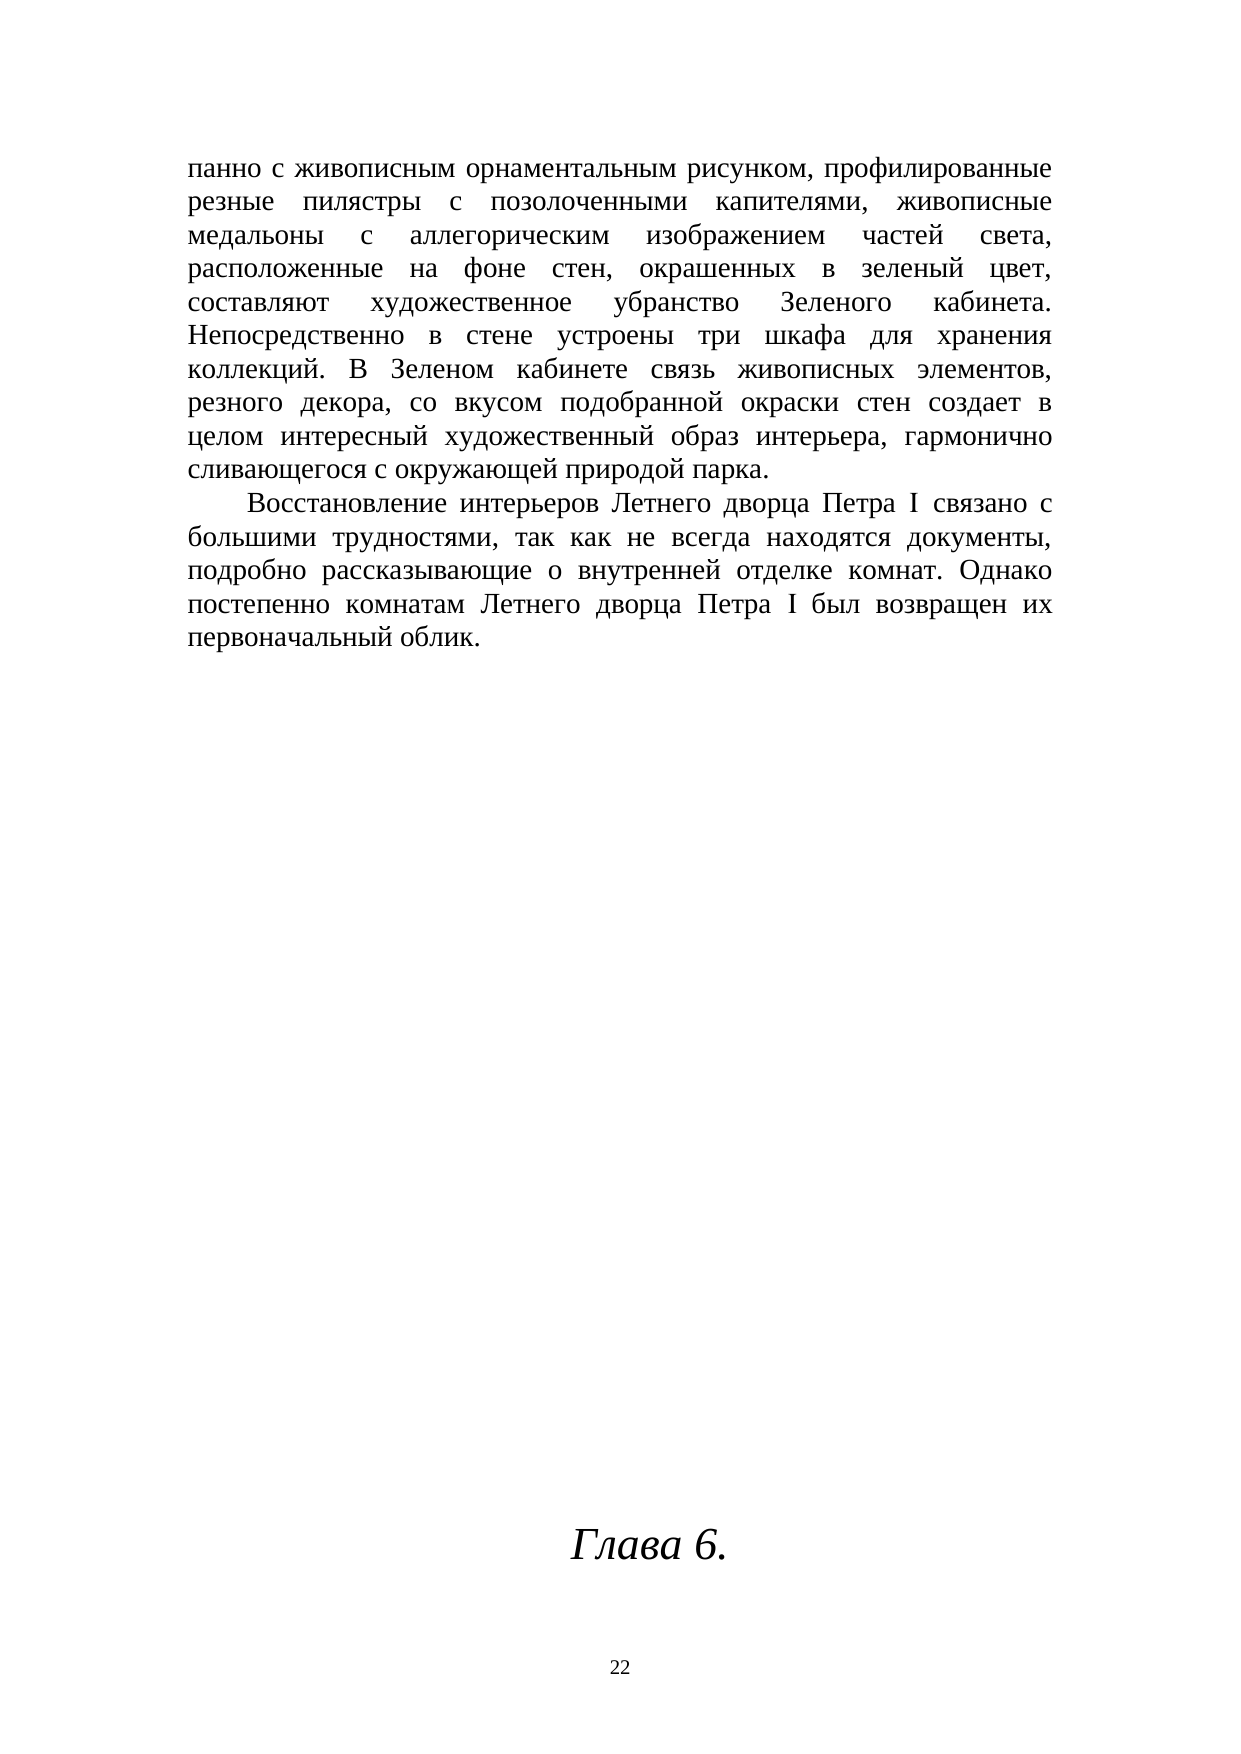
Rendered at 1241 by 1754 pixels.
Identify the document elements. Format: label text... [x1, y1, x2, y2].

text Глава 6. [187, 1517, 1053, 1569]
text Восстановление интерьеров Летнего дворца Петра связано с большими трудностями, так как не всегда находятся документы, подробно рассказывающие о внутренней отделке комнат. Однако постепенно комнатам Летнего дворца Петра был возвращен их первоначальный облик. [187, 485, 1053, 653]
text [187, 150, 1053, 485]
